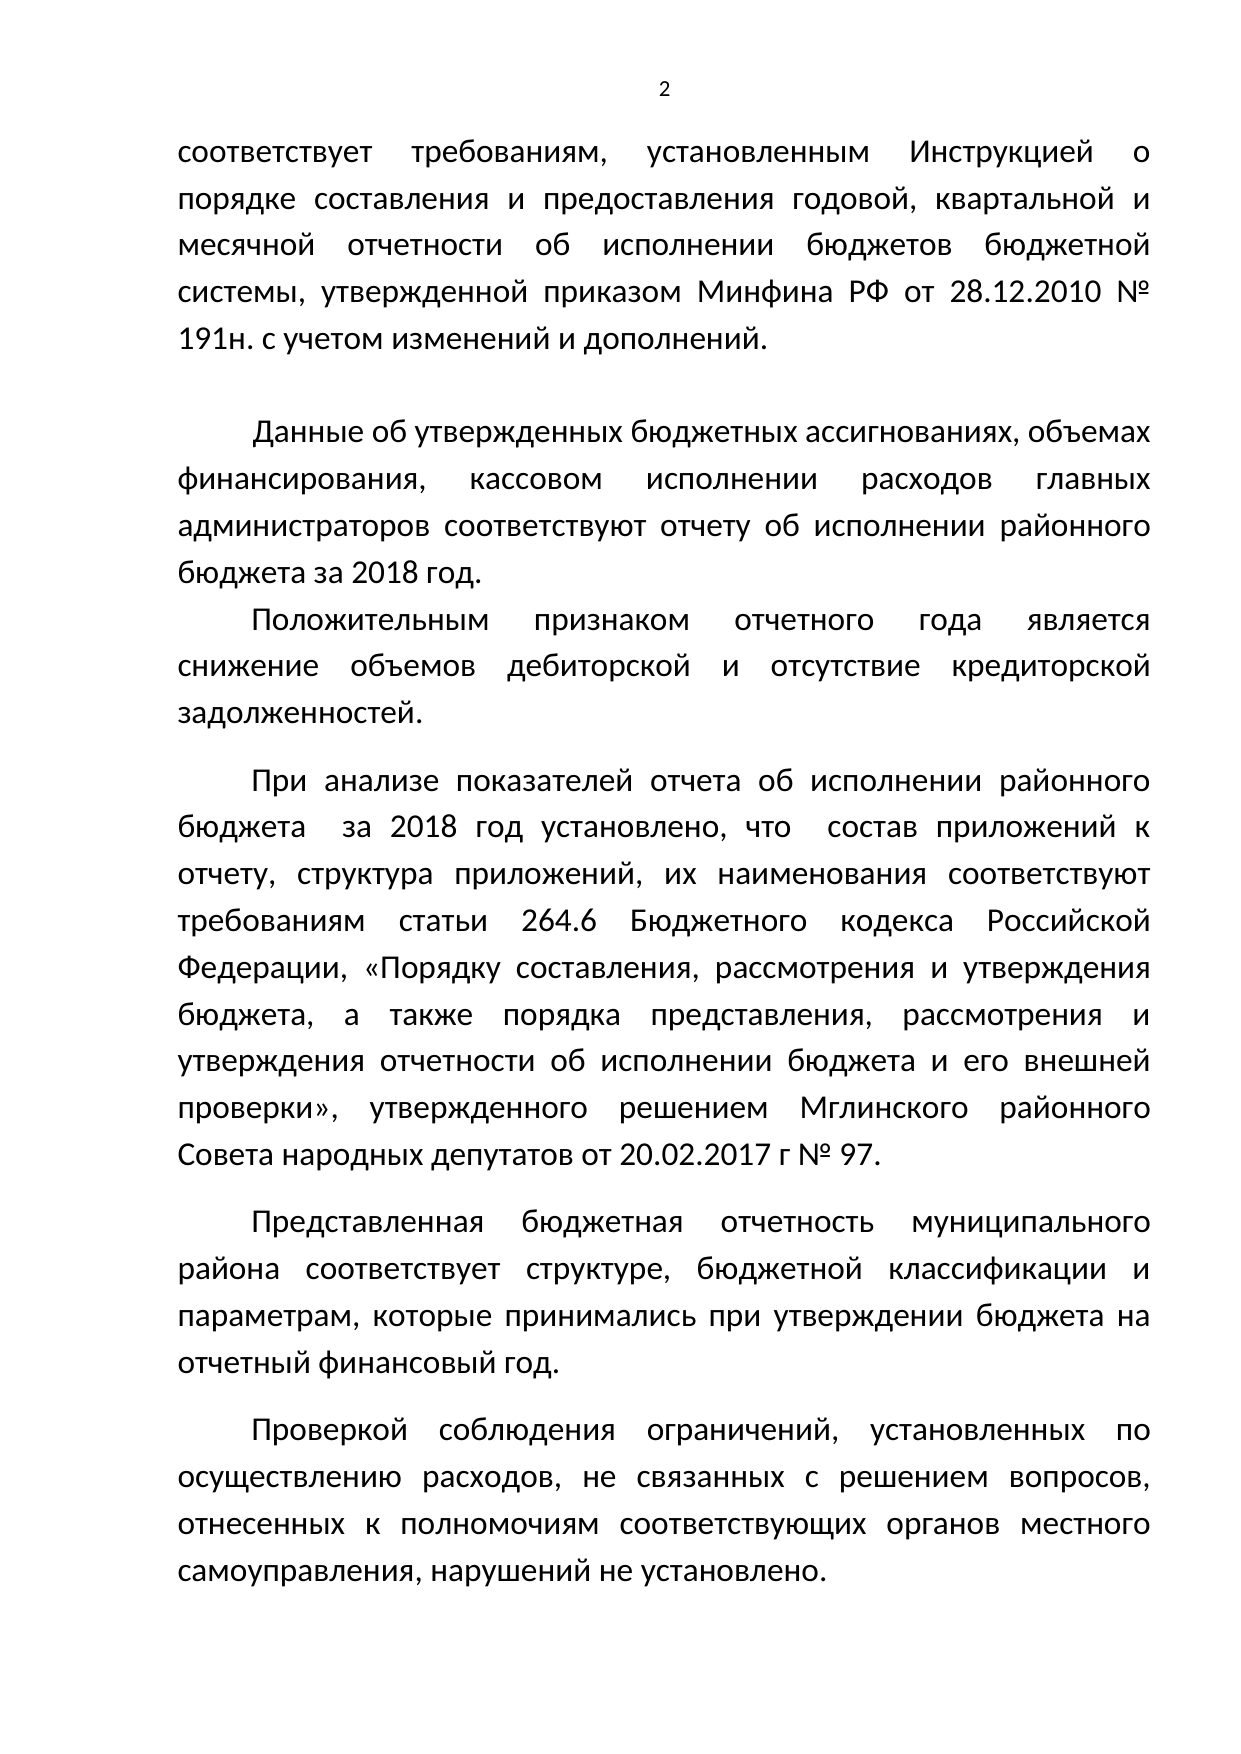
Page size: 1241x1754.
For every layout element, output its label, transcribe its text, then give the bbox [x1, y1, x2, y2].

text При анализе показателей отчета об исполнении районного бюджета за 2018 год установлено, что состав приложений к отчету, структура приложений, их наименования соответствуют требованиям статьи 264.6 Бюджетного кодекса Российской Федерации, «Порядку составления, рассмотрения и утверждения бюджета, а также порядка представления, рассмотрения и утверждения отчетности об исполнении бюджета и его внешней проверки», утвержденного решением Мглинского районного Совета народных депутатов от 20.02.2017 г № 97. [177, 759, 1152, 1174]
text Положительным признаком отчетного года является снижение объемов дебиторской и отсутствие кредиторской задолженностей. [177, 598, 1152, 732]
text Проверкой соблюдения ограничений, установленных по осуществлению расходов, не связанных с решением вопросов, отнесенных к полномочиям соответствующих органов местного самоуправления, нарушений не установлено. [177, 1408, 1152, 1589]
text Представленная бюджетная отчетность муниципального района соответствует структуре, бюджетной классификации и параметрам, которые принимались при утверждении бюджета на отчетный финансовый год. [177, 1201, 1152, 1382]
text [177, 130, 1152, 358]
text Данные об утвержденных бюджетных ассигнованиях, объемах финансирования, кассовом исполнении расходов главных администраторов соответствуют отчету об исполнении районного бюджета за 2018 год. [177, 411, 1152, 592]
